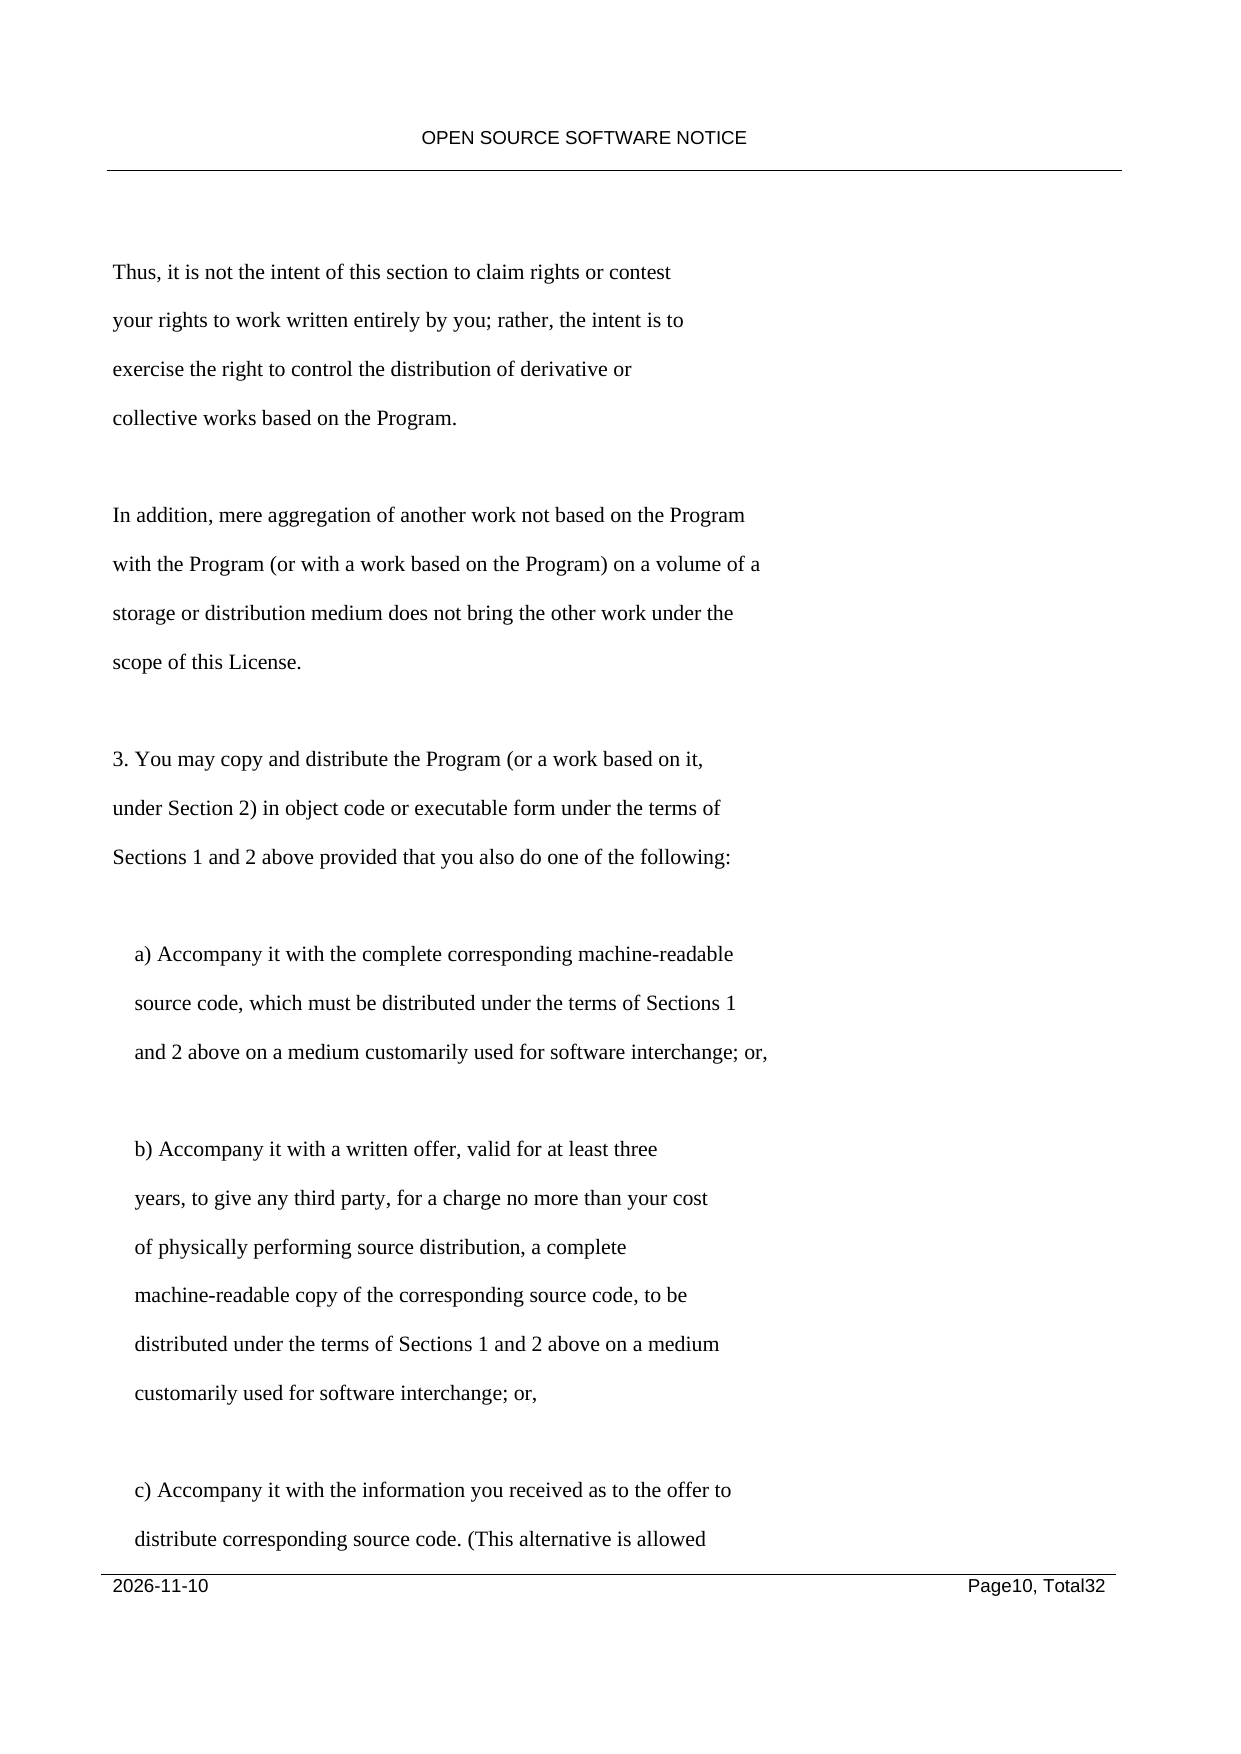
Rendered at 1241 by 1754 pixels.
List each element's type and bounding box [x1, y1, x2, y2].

text [112, 206, 1128, 1555]
